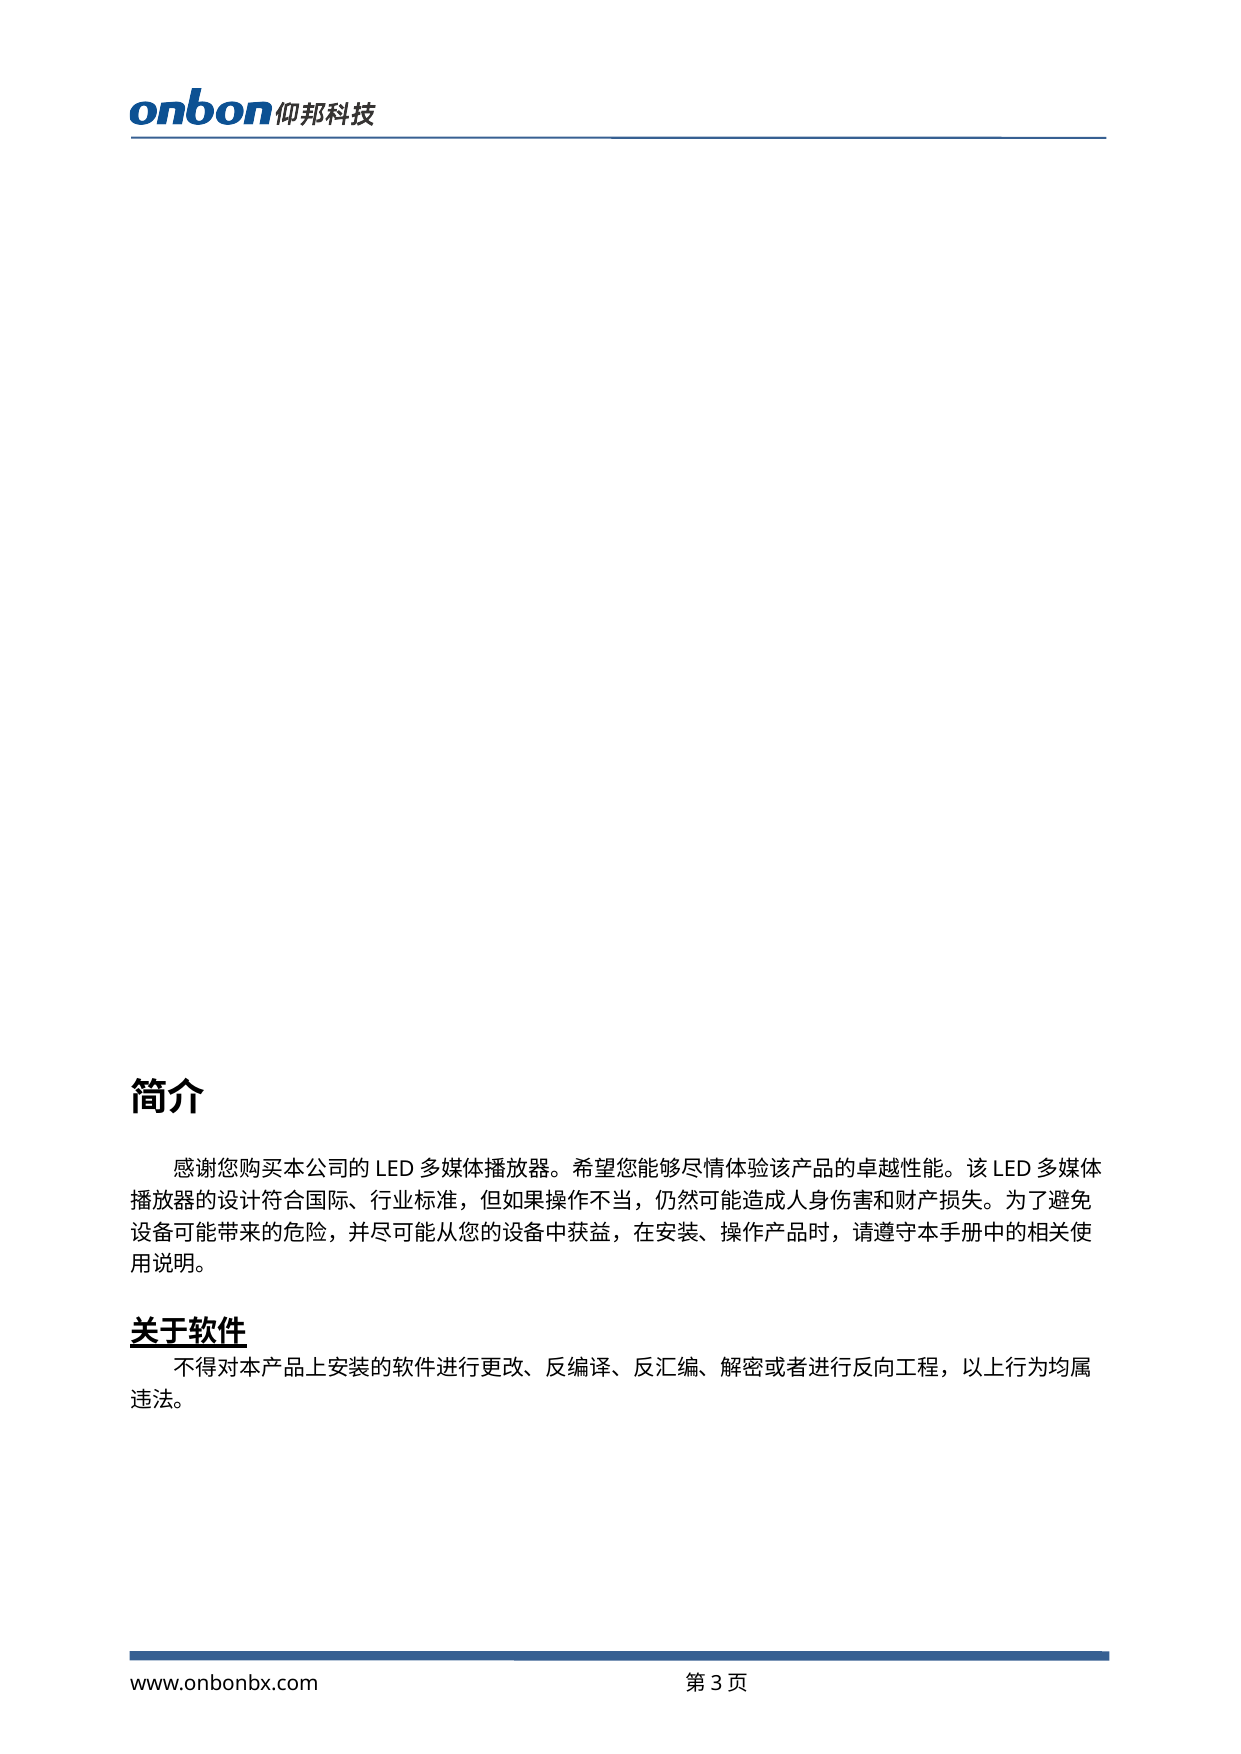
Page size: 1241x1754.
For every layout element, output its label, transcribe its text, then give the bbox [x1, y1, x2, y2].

text 不得对本产品上安装的软件进行更改、反编译、反汇编、解密或者进行反向工程，以上行为均属违法。 [130, 1350, 1110, 1413]
text 感谢您购买本公司的LED多媒体播放器。希望您能够尽情体验该产品的卓越性能。该LED多媒体播放器的设计符合国际、行业标准，但如果操作不当，仍然可能造成人身伤害和财产损失。为了避免设备可能带来的危险，并尽可能从您的设备中获益，在安装、操作产品时，请遵守本手册中的相关使用说明。 [130, 1151, 1110, 1278]
text 关于软件 [130, 1308, 1110, 1350]
picture [129, 88, 376, 126]
text 简介 [130, 1067, 1110, 1121]
